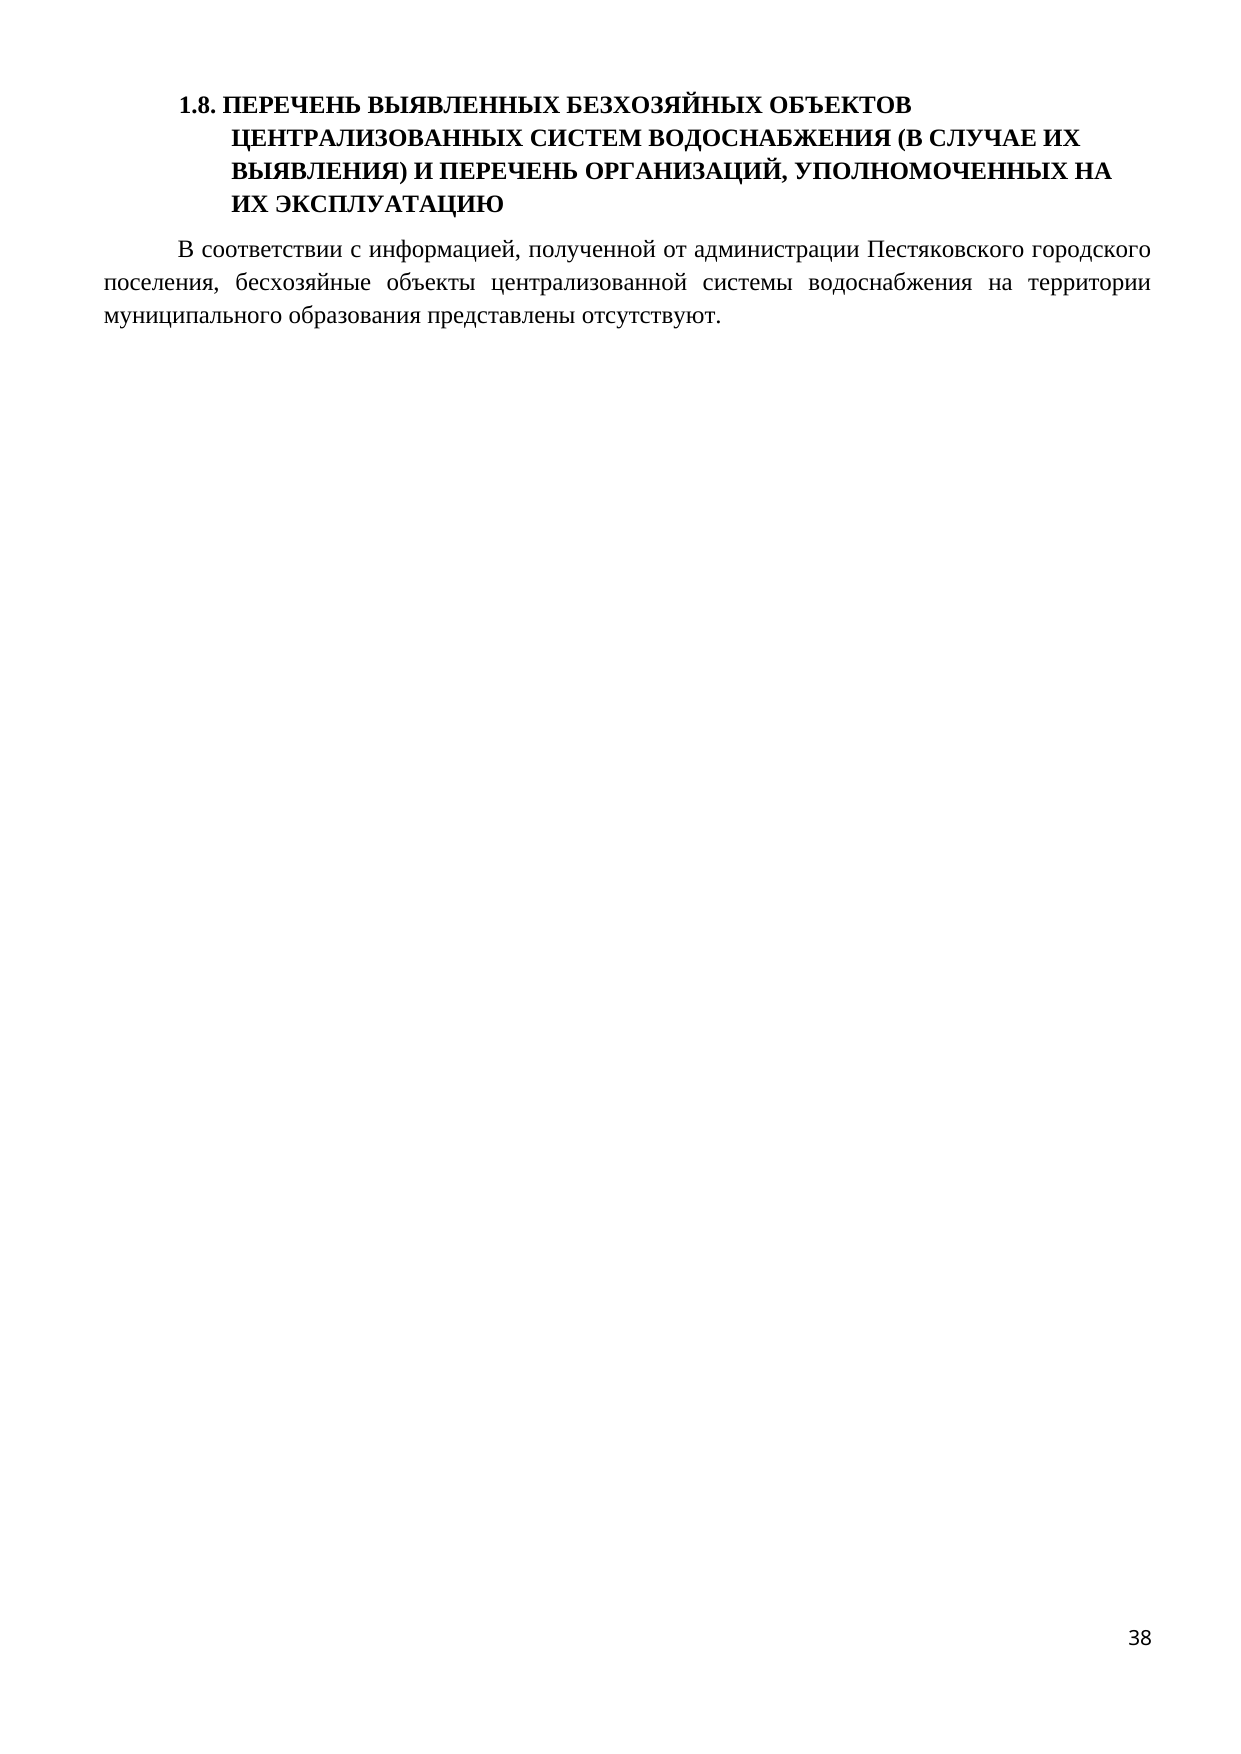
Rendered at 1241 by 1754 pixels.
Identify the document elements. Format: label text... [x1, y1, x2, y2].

list 1.8. ПЕРЕЧЕНЬ ВЫЯВЛЕННЫХ БЕЗХОЗЯЙНЫХ ОБЪЕКТОВ ЦЕНТРАЛИЗОВАННЫХ СИСТЕМ ВОДОСНАБЖЕНИЯ (В СЛУЧАЕ ИХ ВЫЯВЛЕНИЯ) И ПЕРЕЧЕНЬ ОРГАНИЗАЦИЙ, УПОЛНОМОЧЕННЫХ НА ИХ ЭКСПЛУАТАЦИЮ [178, 90, 1152, 218]
text В соответствии с информацией, полученной от администрации Пестяковского городского поселения, бесхозяйные объекты централизованной системы водоснабжения на территории муниципального образования представлены отсутствуют. [103, 234, 1152, 329]
